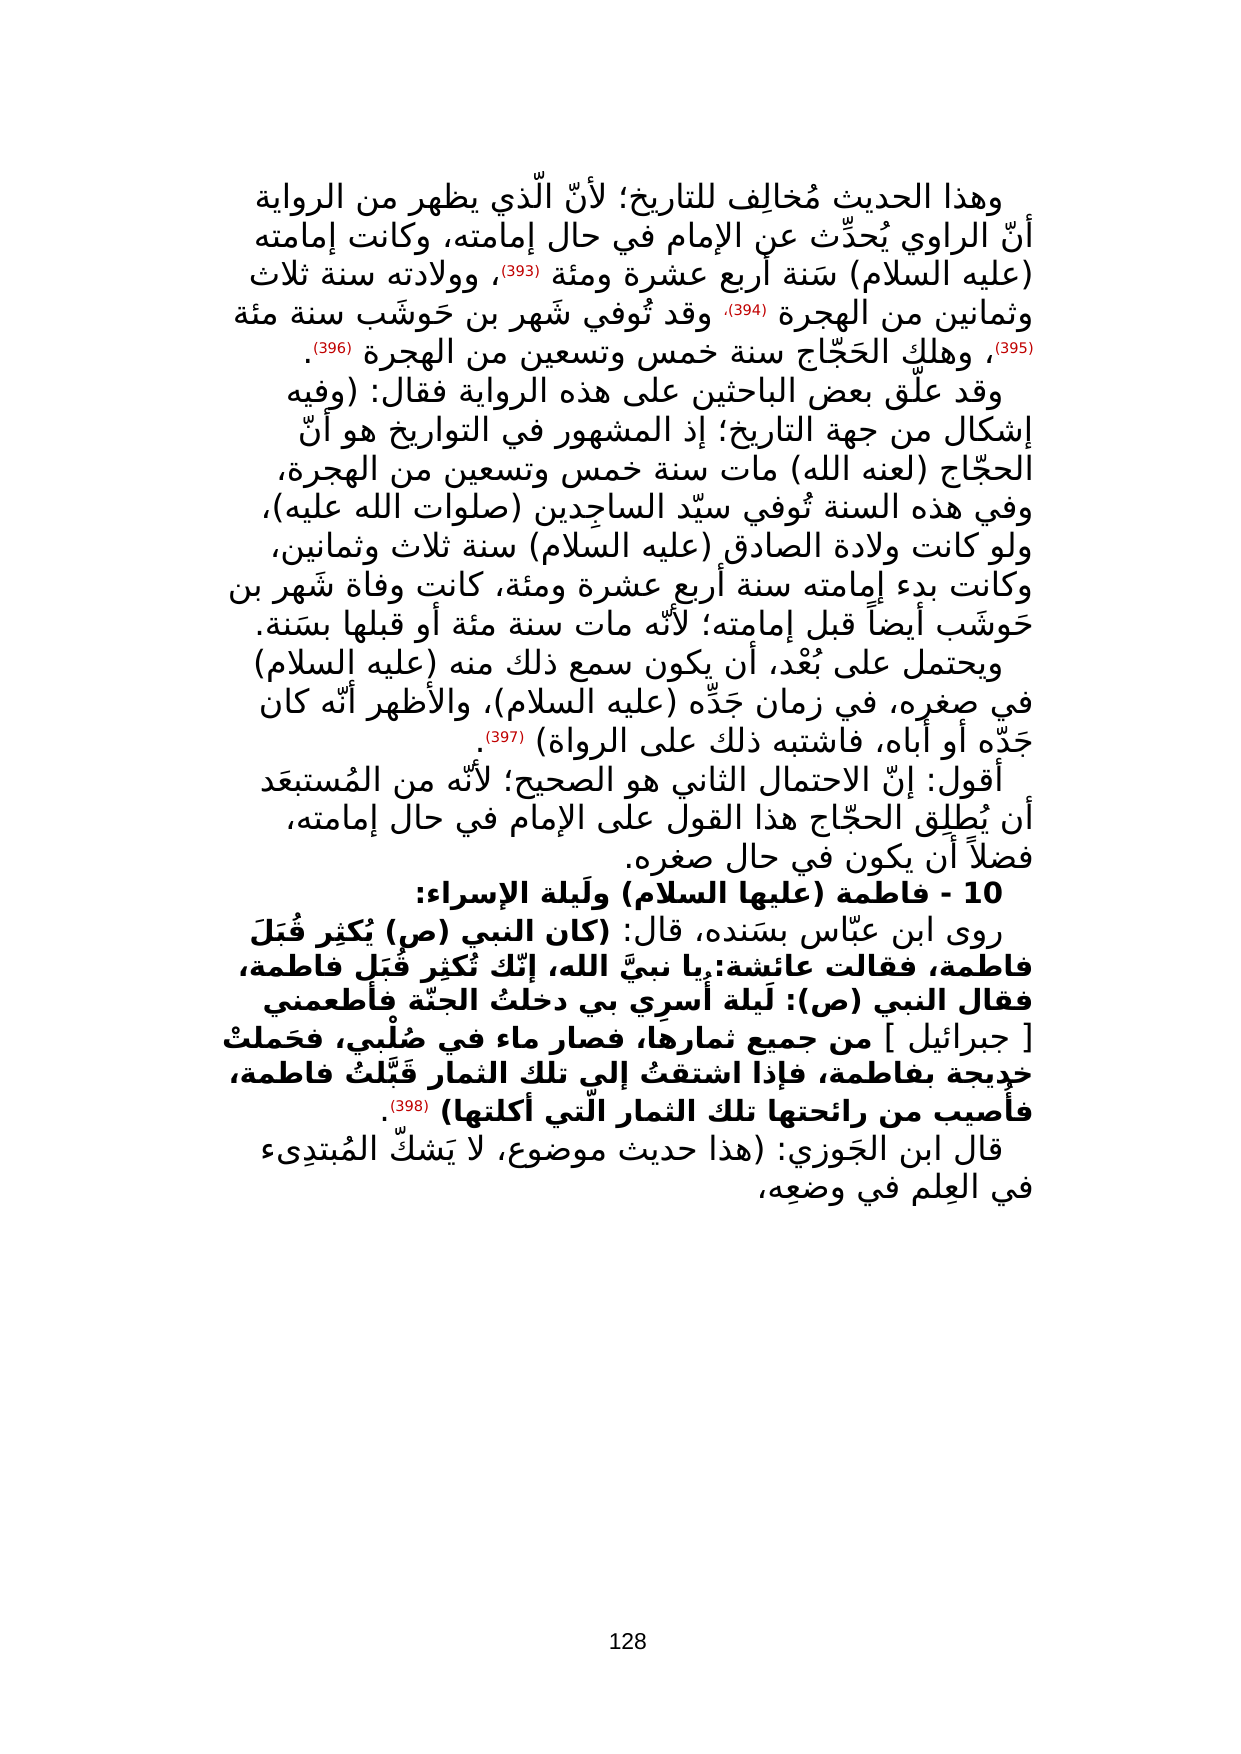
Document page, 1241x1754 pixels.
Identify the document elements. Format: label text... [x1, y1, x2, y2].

text ويحتمل على بُعْد، أن يكون سمع ذلك منه (عليه السلام) في صغره، في زمان جَدِّه (عليه السلام)، والأظهر أنّه كان جَدّه أو أباه، فاشتبه ذلك على الرواة) (397). [222, 643, 1033, 760]
text روى ابن عبّاس بسَنده، قال: (كان النبي (ص) يُكثِر قُبَلَ فاطمة، فقالت عائشة: يا نبيَّ الله، إنّك تُكثِر قُبَل فاطمة، فقال النبي (ص): لَيلة أُسرِي بي دخلتُ الجنّة فأطعمني [ جبرائيل ] من جميع ثمارها، فصار ماء في صُلْبي، فحَملتْ خديجة بفاطمة، فإذا اشتقتُ إلى تلك الثمار قَبَّلتُ فاطمة، فأُصيب من رائحتها تلك الثمار الّتي أكلتها) (398). [222, 911, 1033, 1129]
text قال ابن الجَوزي: (هذا حديث موضوع، لا يَشكّ المُبتدِى‏ء في العِلم في وضعِه، [222, 1129, 1033, 1207]
text أقول: إنّ الاحتمال الثاني هو الصحيح؛ لأنّه من المُستبعَد أن يُطلِق الحجّاج هذا القول على الإمام في حال إمامته، فضلاً أن يكون في حال صغره. [222, 760, 1033, 877]
text 10 - فاطمة (عليها السلام) ولَيلة الإسراء: [222, 877, 1033, 911]
text وهذا الحديث مُخالِف للتاريخ؛ لأنّ الّذي يظهر من الرواية أنّ الراوي يُحدِّث عن الإمام في حال إمامته، وكانت إمامته (عليه السلام) سَنة أربع عشرة ومئة (393)، وولادته سنة ثلاث وثمانين من الهجرة (394)، وقد تُوفي شَهر بن حَوشَب سنة مئة (395)، وهلك الحَجّاج سنة خمس وتسعين من الهجرة (396). [222, 177, 1033, 371]
text وقد علّق بعض الباحثين على هذه الرواية فقال: (وفيه إشكال من جهة التاريخ؛ إذ المشهور في التواريخ هو أنّ الحجّاج (لعنه الله) مات سنة خمس وتسعين من الهجرة، وفي هذه السنة تُوفي سيّد الساجِدين (صلوات الله عليه)، ولو كانت ولادة الصادق (عليه السلام) سنة ثلاث وثمانين، وكانت بدء إمامته سنة أربع عشرة ومئة، كانت وفاة شَهر بن حَوشَب أيضاً قبل إمامته؛ لأنّه مات سنة مئة أو قبلها بسَنة. [222, 371, 1033, 643]
